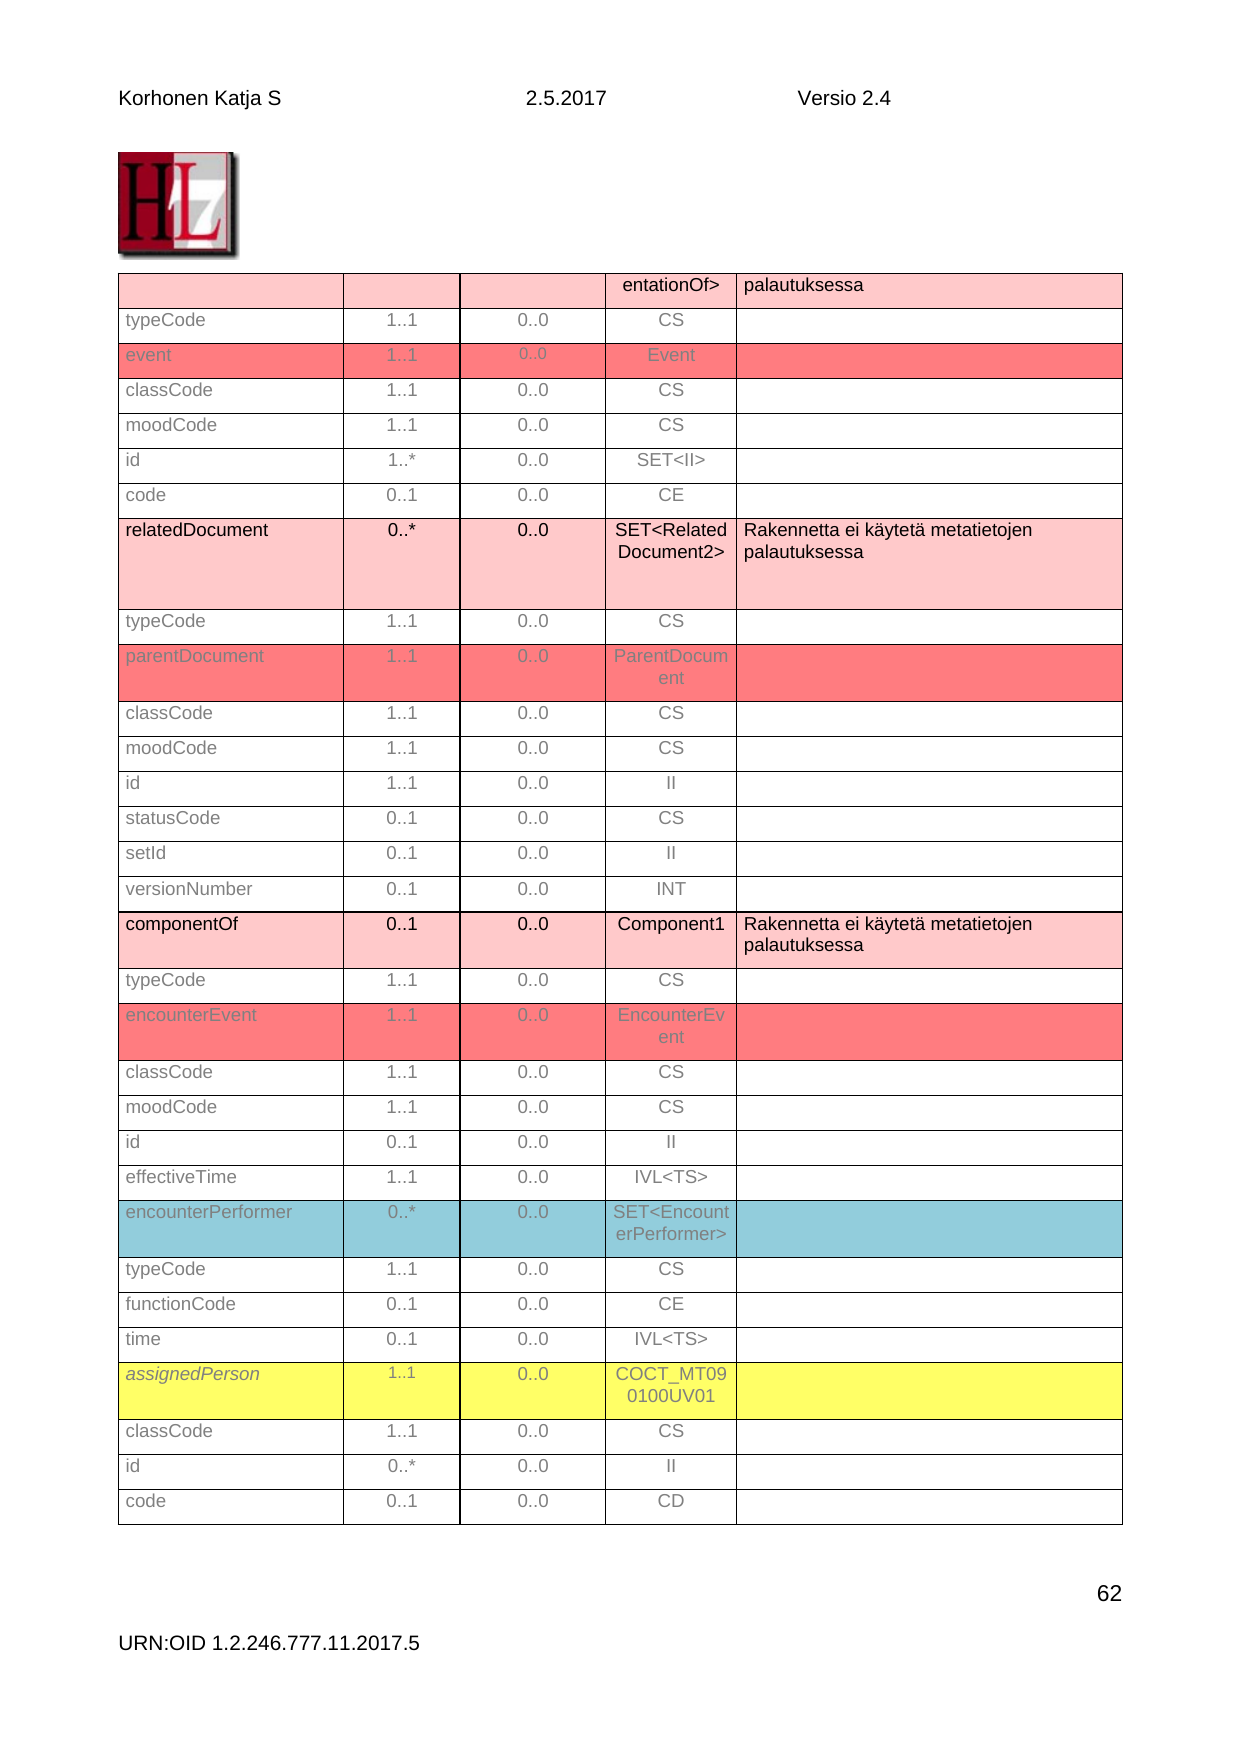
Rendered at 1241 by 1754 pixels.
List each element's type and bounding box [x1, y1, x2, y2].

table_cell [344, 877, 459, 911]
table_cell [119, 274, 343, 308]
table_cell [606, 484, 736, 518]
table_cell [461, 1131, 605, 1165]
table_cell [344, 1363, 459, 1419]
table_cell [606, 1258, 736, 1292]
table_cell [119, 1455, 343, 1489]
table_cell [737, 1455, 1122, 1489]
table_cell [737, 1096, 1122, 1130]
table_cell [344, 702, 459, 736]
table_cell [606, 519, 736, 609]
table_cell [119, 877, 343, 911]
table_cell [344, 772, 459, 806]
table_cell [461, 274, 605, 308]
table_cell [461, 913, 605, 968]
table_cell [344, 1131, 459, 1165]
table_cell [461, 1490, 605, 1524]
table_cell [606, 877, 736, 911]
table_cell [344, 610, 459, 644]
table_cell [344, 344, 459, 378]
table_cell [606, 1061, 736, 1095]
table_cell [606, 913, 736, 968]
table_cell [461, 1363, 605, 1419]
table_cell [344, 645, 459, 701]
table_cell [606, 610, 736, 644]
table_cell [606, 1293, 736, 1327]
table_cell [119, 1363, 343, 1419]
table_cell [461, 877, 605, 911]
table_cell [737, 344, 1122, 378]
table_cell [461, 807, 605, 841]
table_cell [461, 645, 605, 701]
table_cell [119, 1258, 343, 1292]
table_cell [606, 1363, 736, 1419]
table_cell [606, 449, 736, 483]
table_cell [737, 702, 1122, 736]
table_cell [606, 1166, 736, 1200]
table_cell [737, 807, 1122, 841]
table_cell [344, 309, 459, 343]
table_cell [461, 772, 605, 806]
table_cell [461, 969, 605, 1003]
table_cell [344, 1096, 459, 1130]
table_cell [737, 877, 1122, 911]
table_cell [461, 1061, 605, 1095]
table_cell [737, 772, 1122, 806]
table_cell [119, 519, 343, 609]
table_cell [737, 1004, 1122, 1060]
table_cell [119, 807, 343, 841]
picture [118, 152, 241, 260]
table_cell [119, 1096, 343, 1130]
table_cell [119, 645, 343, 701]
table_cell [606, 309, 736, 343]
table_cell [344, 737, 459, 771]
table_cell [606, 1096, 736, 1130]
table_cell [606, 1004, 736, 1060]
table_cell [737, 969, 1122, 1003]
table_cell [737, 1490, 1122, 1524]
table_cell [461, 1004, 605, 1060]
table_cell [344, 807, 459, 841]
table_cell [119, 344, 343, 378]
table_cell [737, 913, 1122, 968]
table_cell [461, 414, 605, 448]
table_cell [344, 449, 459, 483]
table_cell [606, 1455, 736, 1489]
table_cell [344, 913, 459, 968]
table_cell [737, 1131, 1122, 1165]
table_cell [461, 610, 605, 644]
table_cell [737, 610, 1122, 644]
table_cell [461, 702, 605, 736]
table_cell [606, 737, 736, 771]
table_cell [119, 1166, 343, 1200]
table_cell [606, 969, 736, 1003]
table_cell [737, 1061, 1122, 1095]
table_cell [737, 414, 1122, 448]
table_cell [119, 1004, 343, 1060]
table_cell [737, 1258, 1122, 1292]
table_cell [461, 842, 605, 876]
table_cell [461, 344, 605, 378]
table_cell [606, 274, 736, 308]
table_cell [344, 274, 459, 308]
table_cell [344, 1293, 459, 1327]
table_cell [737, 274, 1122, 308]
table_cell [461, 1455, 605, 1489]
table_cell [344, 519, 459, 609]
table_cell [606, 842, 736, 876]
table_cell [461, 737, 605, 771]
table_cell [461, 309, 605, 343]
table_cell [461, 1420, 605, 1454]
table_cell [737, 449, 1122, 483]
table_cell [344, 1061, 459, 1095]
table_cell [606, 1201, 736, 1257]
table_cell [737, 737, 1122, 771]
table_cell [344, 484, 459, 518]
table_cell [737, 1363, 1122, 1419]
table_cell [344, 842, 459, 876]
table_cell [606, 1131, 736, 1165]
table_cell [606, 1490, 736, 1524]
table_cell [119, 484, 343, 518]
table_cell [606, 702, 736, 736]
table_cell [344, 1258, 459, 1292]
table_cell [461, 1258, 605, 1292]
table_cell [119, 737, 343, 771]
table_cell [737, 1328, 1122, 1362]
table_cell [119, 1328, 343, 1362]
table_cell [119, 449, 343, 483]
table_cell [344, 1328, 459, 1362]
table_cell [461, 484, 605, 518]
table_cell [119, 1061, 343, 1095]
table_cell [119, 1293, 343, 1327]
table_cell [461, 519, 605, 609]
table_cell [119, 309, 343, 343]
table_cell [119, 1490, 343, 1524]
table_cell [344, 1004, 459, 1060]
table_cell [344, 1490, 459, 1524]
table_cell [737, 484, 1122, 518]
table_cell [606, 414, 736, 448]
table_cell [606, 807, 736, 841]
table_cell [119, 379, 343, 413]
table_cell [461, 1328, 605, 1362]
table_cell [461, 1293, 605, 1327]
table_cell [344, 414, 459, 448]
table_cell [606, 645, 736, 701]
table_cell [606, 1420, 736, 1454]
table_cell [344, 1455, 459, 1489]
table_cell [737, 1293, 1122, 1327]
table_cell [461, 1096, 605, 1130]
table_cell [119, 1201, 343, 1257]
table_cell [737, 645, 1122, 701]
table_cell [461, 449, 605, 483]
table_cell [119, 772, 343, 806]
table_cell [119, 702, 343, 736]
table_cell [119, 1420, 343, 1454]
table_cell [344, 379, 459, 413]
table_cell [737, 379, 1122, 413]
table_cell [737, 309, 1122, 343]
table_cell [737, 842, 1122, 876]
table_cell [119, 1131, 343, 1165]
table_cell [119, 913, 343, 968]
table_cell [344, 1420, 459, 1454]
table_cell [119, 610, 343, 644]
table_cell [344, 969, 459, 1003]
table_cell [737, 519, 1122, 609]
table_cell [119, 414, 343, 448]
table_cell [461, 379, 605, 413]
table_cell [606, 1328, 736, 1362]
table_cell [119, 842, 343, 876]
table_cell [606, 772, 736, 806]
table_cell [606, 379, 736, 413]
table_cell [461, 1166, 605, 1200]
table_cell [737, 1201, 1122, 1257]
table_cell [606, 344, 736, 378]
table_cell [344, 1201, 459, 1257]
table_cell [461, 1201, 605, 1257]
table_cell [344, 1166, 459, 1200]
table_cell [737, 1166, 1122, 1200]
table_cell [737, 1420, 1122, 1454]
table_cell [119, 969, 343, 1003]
